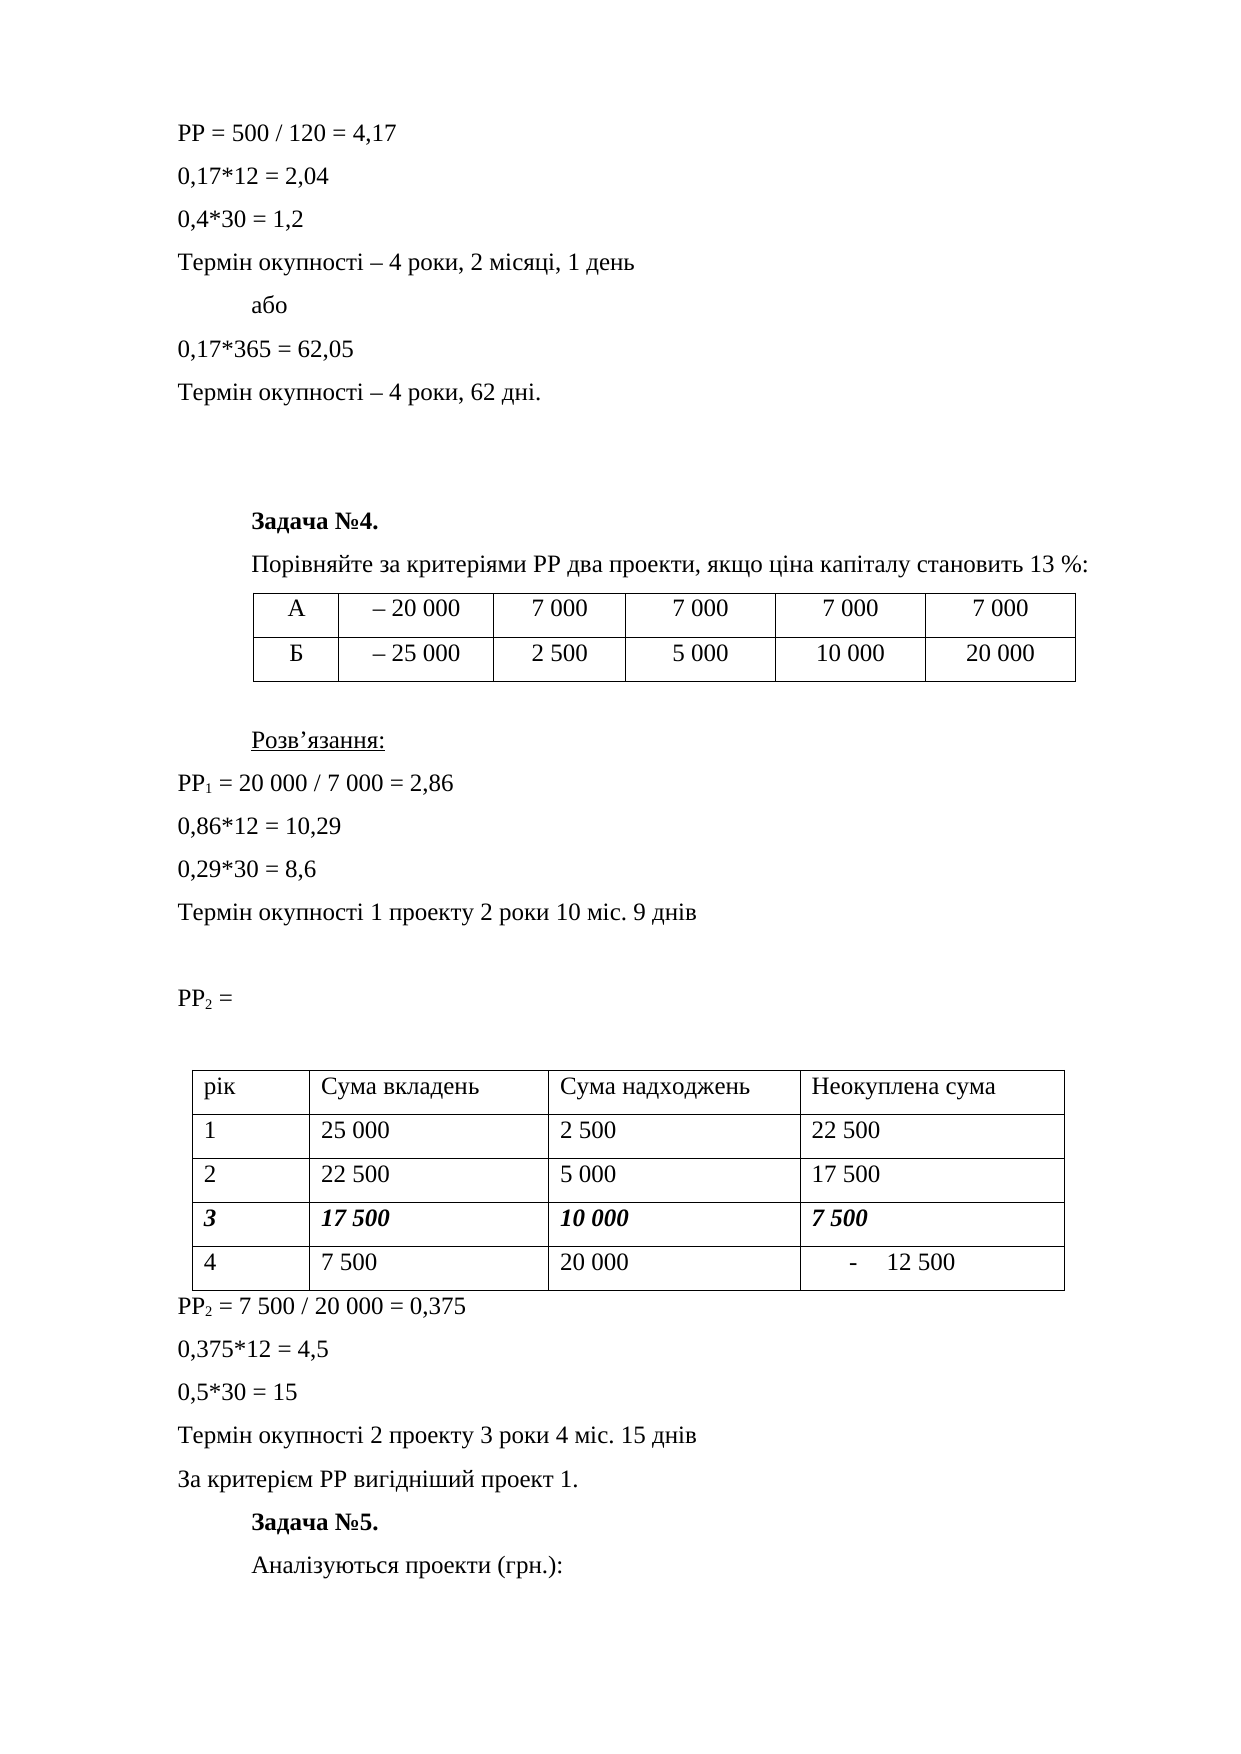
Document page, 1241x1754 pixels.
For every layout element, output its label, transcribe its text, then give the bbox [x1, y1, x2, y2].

text Термін окупності 1 проекту 2 роки 10 міс. 9 днів [177, 897, 1152, 926]
table_cell 5 000 [549, 1159, 800, 1202]
table_cell 7 500 [310, 1247, 548, 1290]
table_header Неокуплена сума [801, 1071, 1064, 1114]
table_cell 17 500 [310, 1203, 548, 1246]
table_header Сума надходжень [549, 1071, 800, 1114]
text Аналізуються проекти (грн.): [177, 1550, 1152, 1579]
text РР2 = [177, 983, 1152, 1012]
text 0,17*365 = 62,05 [177, 334, 1152, 362]
text 0,5*30 = 15 [177, 1377, 1152, 1406]
table_cell 20 000 [549, 1247, 800, 1290]
table_cell 2 500 [494, 638, 625, 681]
text 0,17*12 = 2,04 [177, 161, 1152, 190]
table_cell 2 [193, 1159, 309, 1202]
table_cell 4 [193, 1247, 309, 1290]
table_cell 22 500 [801, 1115, 1064, 1158]
text або [177, 291, 1152, 319]
table_header Сума вкладень [310, 1071, 548, 1114]
text РР1 = 20 000 / 7 000 = 2,86 [177, 768, 1152, 797]
text 0,29*30 = 8,6 [177, 854, 1152, 883]
text Задача №4. [177, 506, 1152, 535]
text Термін окупності – 4 роки, 62 дні. [177, 377, 1152, 406]
table_header 7 000 [926, 594, 1075, 637]
table_header А [254, 594, 338, 637]
table_header 7 000 [776, 594, 925, 637]
table_header рік [193, 1071, 309, 1114]
text Термін окупності 2 проекту 3 роки 4 міс. 15 днів [177, 1421, 1152, 1449]
text РР = 500 / 120 = 4,17 [177, 118, 1152, 147]
table_cell Б [254, 638, 338, 681]
table_cell 1 [193, 1115, 309, 1158]
table_cell 17 500 [801, 1159, 1064, 1202]
text Термін окупності – 4 роки, 2 місяці, 1 день [177, 247, 1152, 276]
text Розв’язання: [177, 725, 1152, 753]
table_cell 3 [193, 1203, 309, 1246]
table_cell 25 000 [310, 1115, 548, 1158]
table_cell 7 500 [801, 1203, 1064, 1246]
table_cell 20 000 [926, 638, 1075, 681]
table_cell 12 500 [801, 1247, 1064, 1290]
text Порівняйте за критеріями РР два проекти, якщо ціна капіталу становить 13 %: [177, 549, 1152, 578]
table_cell 10 000 [549, 1203, 800, 1246]
table_header 7 000 [494, 594, 625, 637]
text За критерієм РР вигідніший проект 1. [177, 1464, 1152, 1492]
table_cell 5 000 [626, 638, 775, 681]
text Задача №5. [177, 1507, 1152, 1536]
table_header – 20 000 [339, 594, 493, 637]
table_cell 2 500 [549, 1115, 800, 1158]
table_cell 10 000 [776, 638, 925, 681]
table_cell – 25 000 [339, 638, 493, 681]
text 0,86*12 = 10,29 [177, 811, 1152, 840]
table_header 7 000 [626, 594, 775, 637]
text 0,375*12 = 4,5 [177, 1334, 1152, 1363]
text РР2 = 7 500 / 20 000 = 0,375 [177, 1291, 1152, 1320]
text 0,4*30 = 1,2 [177, 204, 1152, 233]
table_cell 22 500 [310, 1159, 548, 1202]
